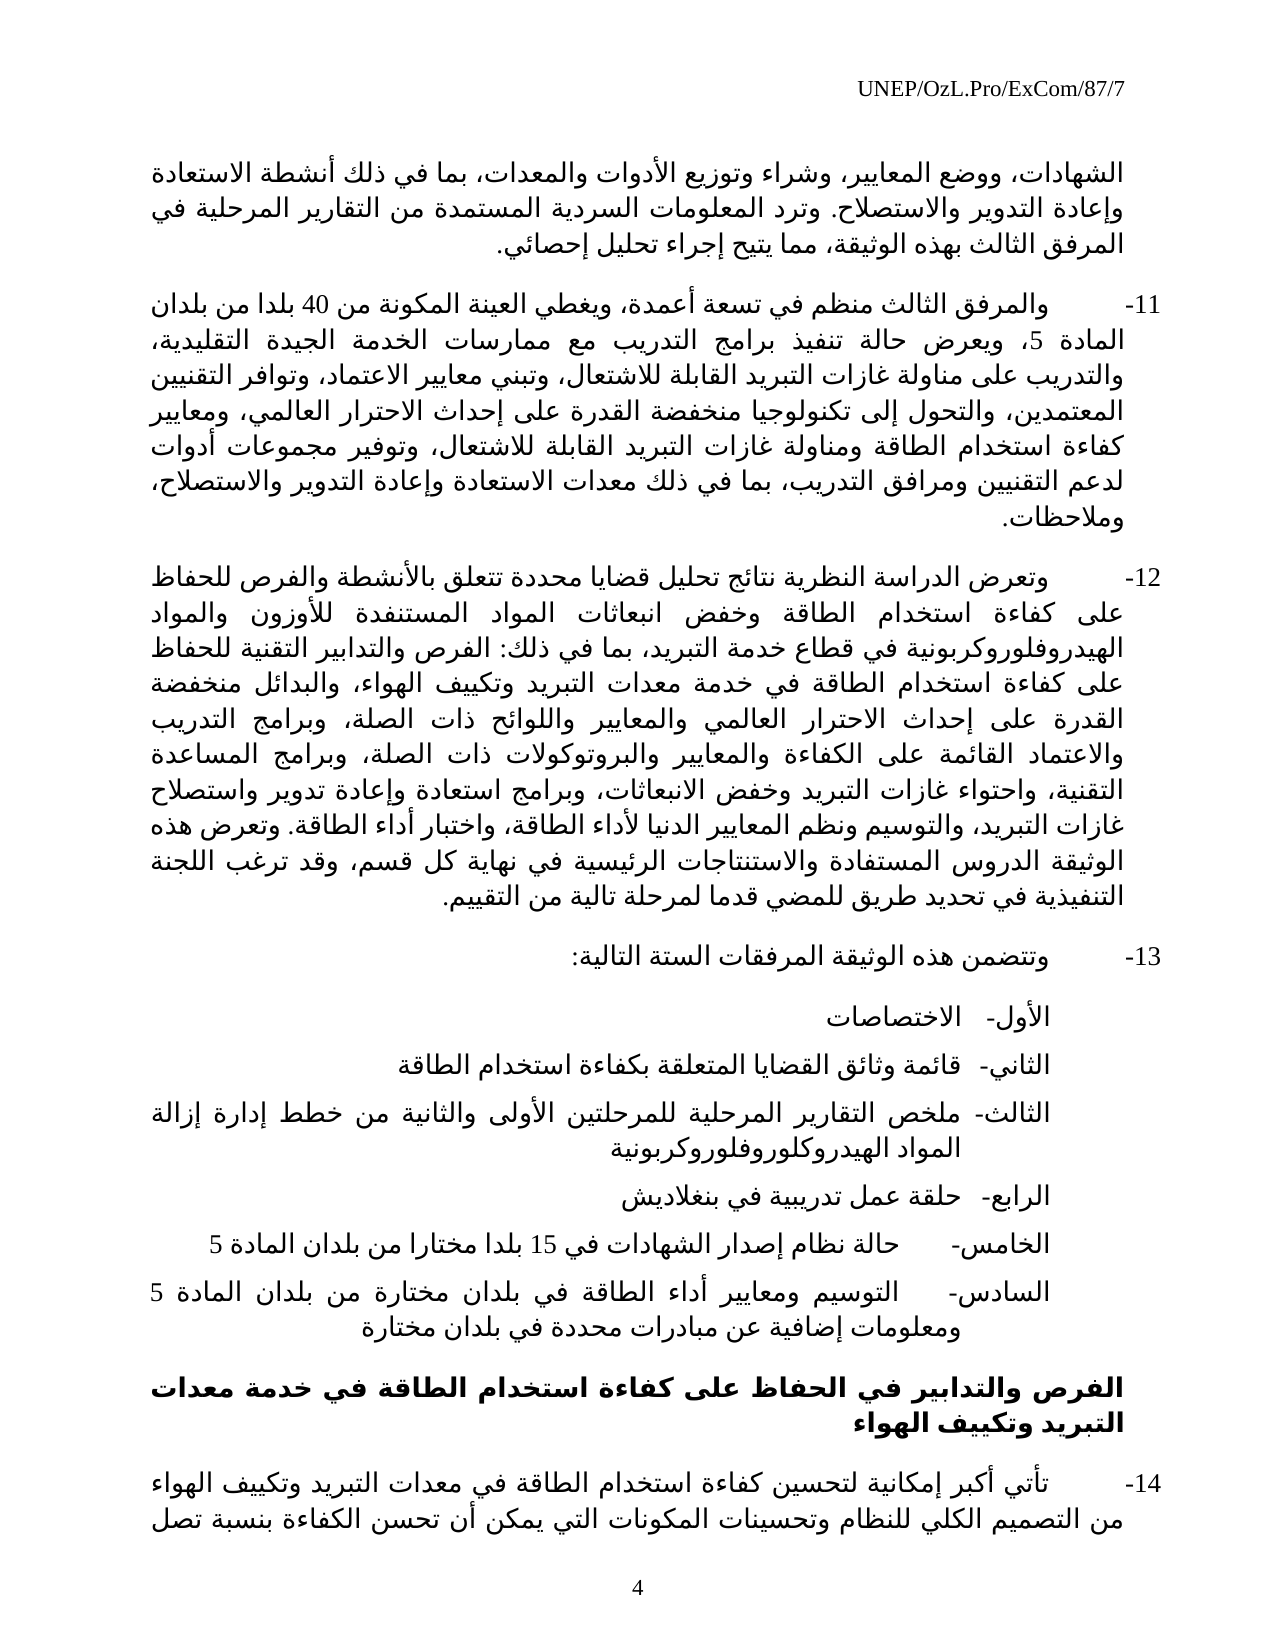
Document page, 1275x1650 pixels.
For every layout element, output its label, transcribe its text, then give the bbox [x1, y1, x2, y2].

list والمرفق الثالث منظم في تسعة أعمدة، ويغطي العينة المكونة من 40 بلدا من بلدان المادة 5، ويعرض حالة تنفيذ برامج التدريب مع ممارسات الخدمة الجيدة التقليدية، والتدريب على مناولة غازات التبريد القابلة للاشتعال، وتبني معايير الاعتماد، وتوافر التقنيين المعتمدين، والتحول إلى تكنولوجيا منخفضة القدرة على إحداث الاحترار العالمي، ومعايير كفاءة استخدام الطاقة ومناولة غازات التبريد القابلة للاشتعال، وتوفير مجموعات أدوات لدعم التقنيين ومرافق التدريب، بما في ذلك معدات الاستعادة وإعادة التدوير والاستصلاح، وملاحظات. [150, 285, 1125, 533]
list وتعرض الدراسة النظرية نتائج تحليل قضايا محددة تتعلق بالأنشطة والفرص للحفاظ على كفاءة استخدام الطاقة وخفض انبعاثات المواد المستنفدة للأوزون والمواد الهيدروفلوروكربونية في قطاع خدمة التبريد، بما في ذلك: الفرص والتدابير التقنية للحفاظ على كفاءة استخدام الطاقة في خدمة معدات التبريد وتكييف الهواء، والبدائل منخفضة القدرة على إحداث الاحترار العالمي والمعايير واللوائح ذات الصلة، وبرامج التدريب والاعتماد القائمة على الكفاءة والمعايير والبروتوكولات ذات الصلة، وبرامج المساعدة التقنية، واحتواء غازات التبريد وخفض الانبعاثات، وبرامج استعادة وإعادة تدوير واستصلاح غازات التبريد، والتوسيم ونظم المعايير الدنيا لأداء الطاقة، واختبار أداء الطاقة. وتعرض هذه الوثيقة الدروس المستفادة والاستنتاجات الرئيسية في نهاية كل قسم، وقد ترغب اللجنة التنفيذية في تحديد طريق للمضي قدما لمرحلة تالية من التقييم. [150, 558, 1125, 912]
text الفرص والتدابير في الحفاظ على كفاءة استخدام الطاقة في خدمة معدات التبريد وتكييف الهواء [150, 1369, 1125, 1439]
text الرابع- حلقة عمل تدريبية في بنغلاديش [150, 1177, 1051, 1212]
list وتتضمن هذه الوثيقة المرفقات الستة التالية: [150, 937, 1125, 973]
text السادس- التوسيم ومعايير أداء الطاقة في بلدان مختارة من بلدان المادة 5 ومعلومات إضافية عن مبادرات محددة في بلدان مختارة [150, 1273, 1051, 1344]
text الثالث- ملخص التقارير المرحلية للمرحلتين الأولى والثانية من خطط إدارة إزالة المواد الهيدروكلوروفلوروكربونية [150, 1094, 1051, 1164]
text الخامس- حالة نظام إصدار الشهادات في 15 بلدا مختارا من بلدان المادة 5 [150, 1225, 1051, 1260]
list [150, 154, 1125, 260]
text الأول- الاختصاصات [150, 998, 1051, 1033]
text الثاني- قائمة وثائق القضايا المتعلقة بكفاءة استخدام الطاقة [150, 1046, 1051, 1081]
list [150, 1464, 1125, 1535]
